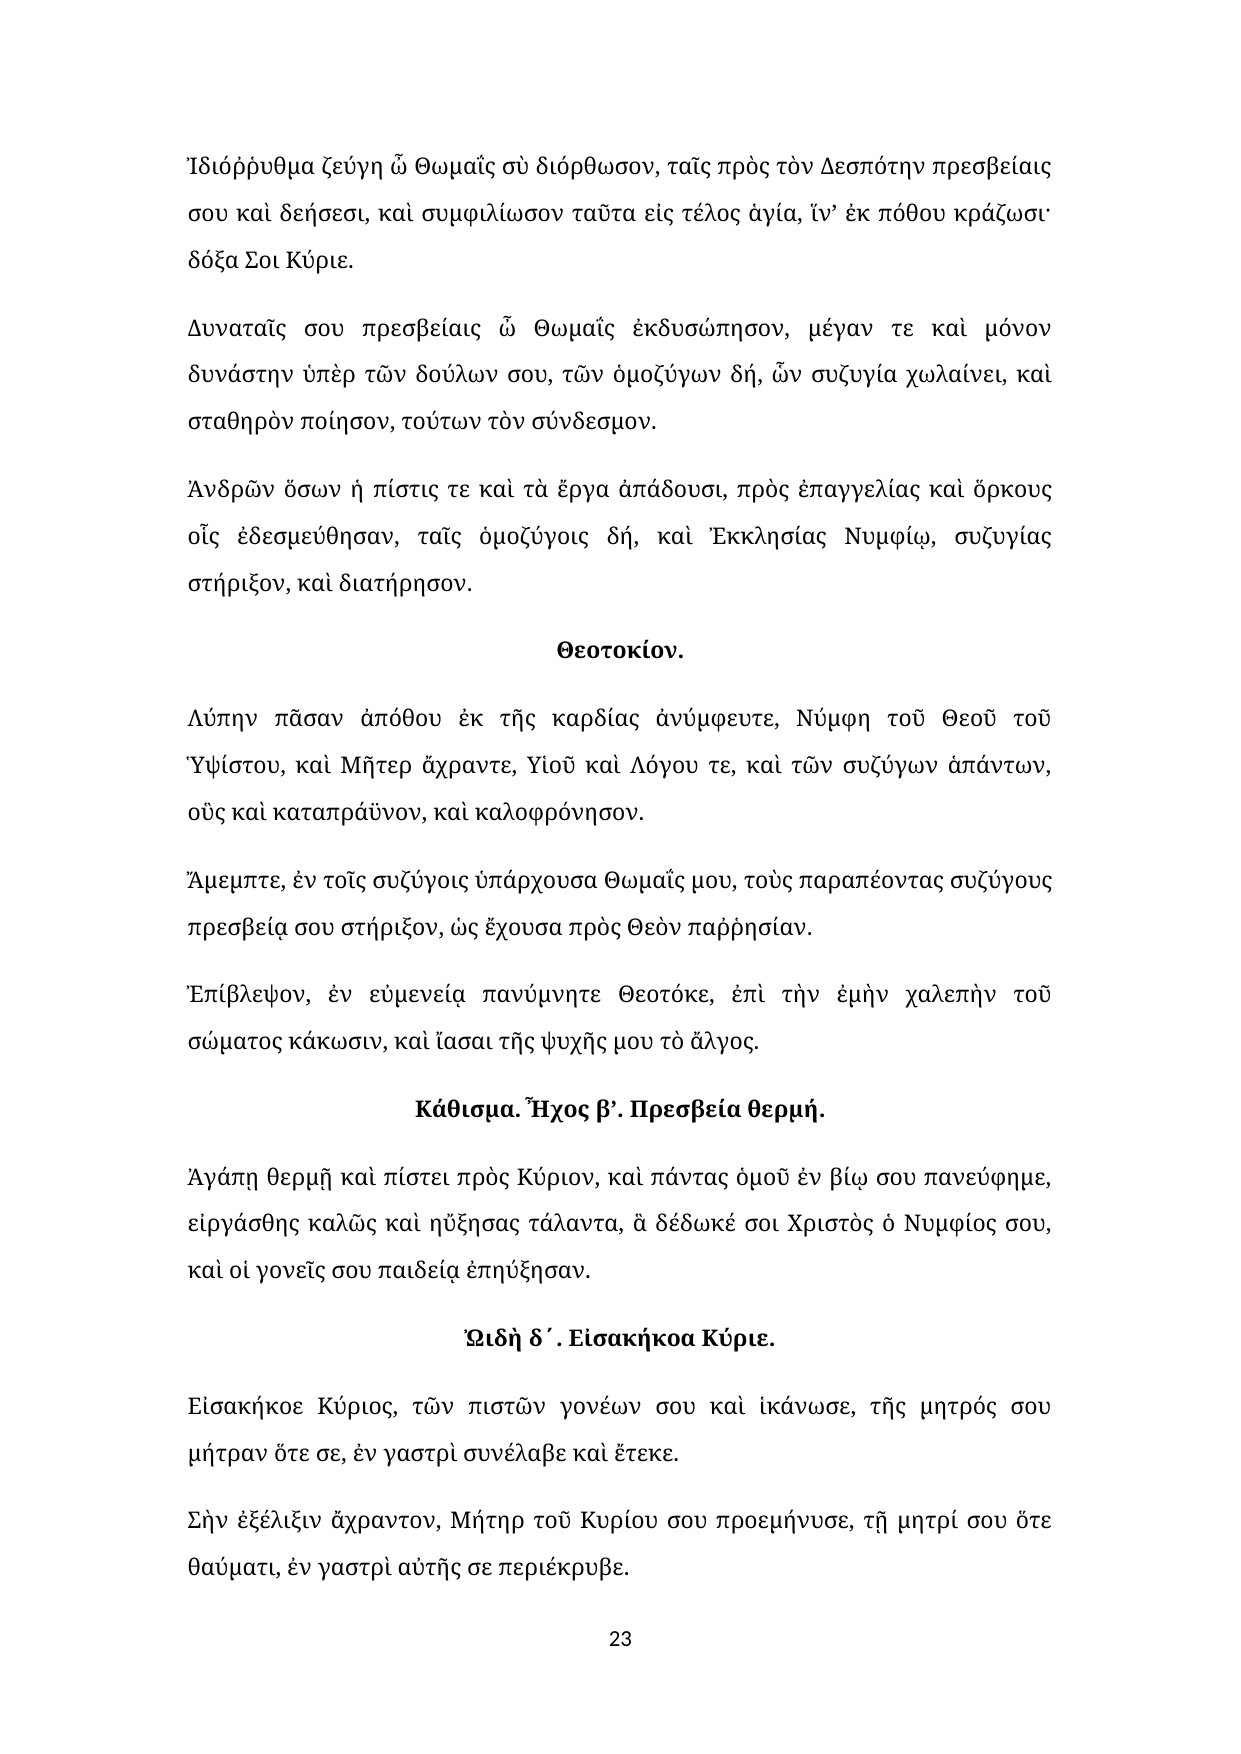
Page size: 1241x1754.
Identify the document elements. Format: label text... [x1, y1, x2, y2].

text Σὴν ἐξέλιξιν ἄχραντον, Μήτηρ τοῦ Κυρίου σου προεμήνυσε, τῇ μητρί σου ὅτε θαύματι, ἐν γαστρὶ αὐτῆς σε περιέκρυβε. [187, 1504, 1053, 1582]
text Ἀνδρῶν ὅσων ἡ πίστις τε καὶ τὰ ἔργα ἀπάδουσι, πρὸς ἐπαγγελίας καὶ ὅρκους οἷς ἐδεσμεύθησαν, ταῖς ὁμοζύγοις δή, καὶ Ἐκκλησίας Νυμφίῳ, συζυγίας στήριξον, καὶ διατήρησον. [187, 473, 1053, 598]
text Ἄμεμπτε, ἐν τοῖς συζύγοις ὑπάρχουσα Θωμαΐς μου, τοὺς παραπέοντας συζύγους πρεσβείᾳ σου στήριξον, ὡς ἔχουσα πρὸς Θεὸν παῤῥησίαν. [187, 863, 1053, 942]
text Ἀγάπῃ θερμῇ καὶ πίστει πρὸς Κύριον, καὶ πάντας ὁμοῦ ἐν βίῳ σου πανεύφημε, εἰργάσθης καλῶς καὶ ηὔξησας τάλαντα, ἃ δέδωκέ σοι Χριστὸς ὁ Νυμφίος σου, καὶ οἱ γονεῖς σου παιδείᾳ ἐπηύξησαν. [187, 1160, 1053, 1285]
text Θεοτοκίον. [187, 634, 1053, 666]
text Ἐπίβλεψον, ἐν εὐμενείᾳ πανύμνητε Θεοτόκε, ἐπὶ τὴν ἐμὴν χαλεπὴν τοῦ σώματος κάκωσιν, καὶ ἴασαι τῆς ψυχῆς μου τὸ ἄλγος. [187, 978, 1053, 1056]
text Λύπην πᾶσαν ἀπόθου ἐκ τῆς καρδίας ἀνύμφευτε, Νύμφη τοῦ Θεοῦ τοῦ Ὑψίστου, καὶ Μῆτερ ἄχραντε, Υἱοῦ καὶ Λόγου τε, καὶ τῶν συζύγων ἁπάντων, οὓς καὶ καταπράϋνον, καὶ καλοφρόνησον. [187, 702, 1053, 827]
text Ἰδιόῤῥυθμα ζεύγη ὦ Θωμαΐς σὺ διόρθωσον, ταῖς πρὸς τὸν Δεσπότην πρεσβείαις σου καὶ δεήσεσι, καὶ συμφιλίωσον ταῦτα εἰς τέλος ἁγία, ἵν’ ἐκ πόθου κράζωσι· δόξα Σοι Κύριε. [187, 150, 1053, 275]
text ᾨδὴ δ΄. Εἰσακήκοα Κύριε. [187, 1322, 1053, 1353]
text Δυναταῖς σου πρεσβείαις ὦ Θωμαΐς ἐκδυσώπησον, μέγαν τε καὶ μόνον δυνάστην ὑπὲρ τῶν δούλων σου, τῶν ὁμοζύγων δή, ὧν συζυγία χωλαίνει, καὶ σταθηρὸν ποίησον, τούτων τὸν σύνδεσμον. [187, 311, 1053, 436]
text Κάθισμα. Ἦχος β’. Πρεσβεία θερμή. [187, 1093, 1053, 1124]
text Εἰσακήκοε Κύριος, τῶν πιστῶν γονέων σου καὶ ἱκάνωσε, τῆς μητρός σου μήτραν ὅτε σε, ἐν γαστρὶ συνέλαβε καὶ ἔτεκε. [187, 1389, 1053, 1468]
